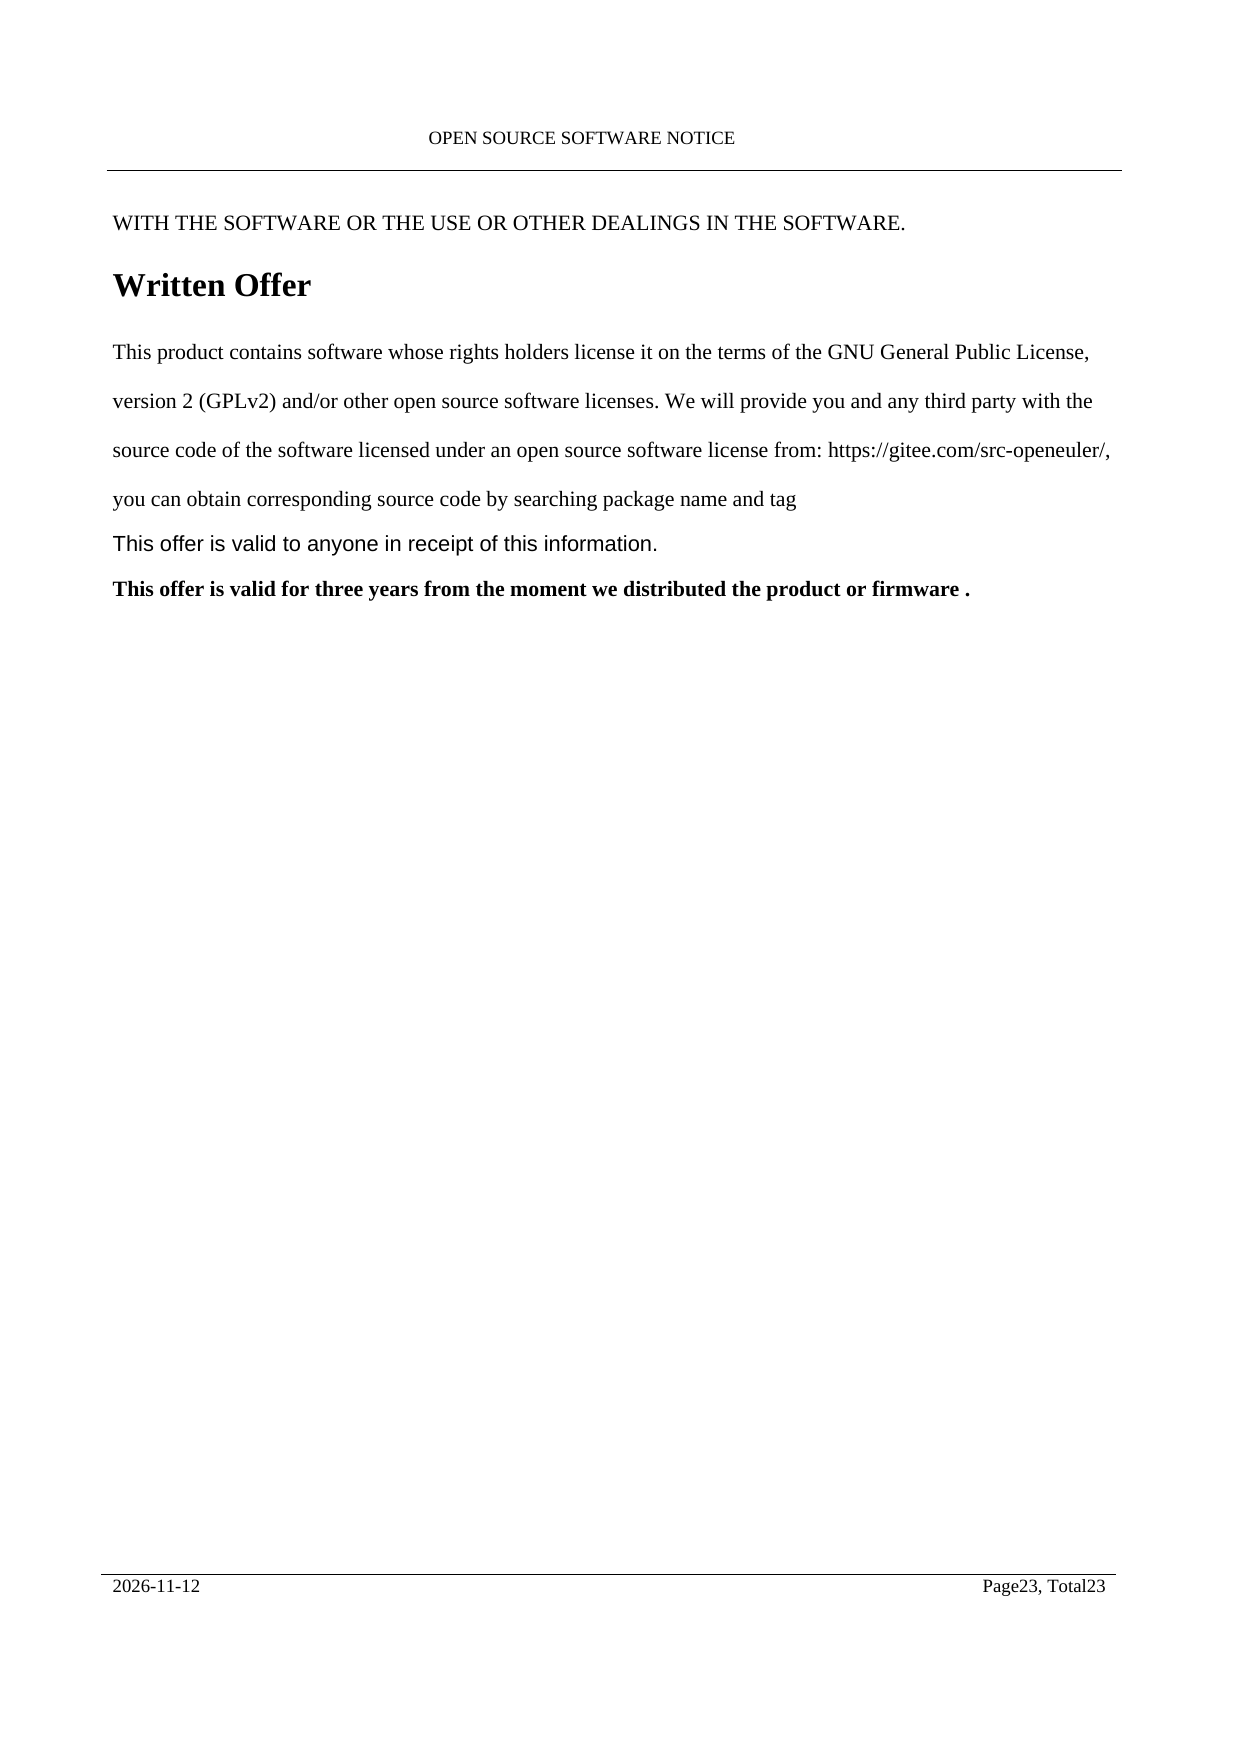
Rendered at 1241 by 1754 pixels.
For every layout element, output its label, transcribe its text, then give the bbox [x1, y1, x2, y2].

text This product contains software whose rights holders license it on the terms of the GNU General Public License, version 2 (GPLv2) and/or other open source software licenses. We will provide you and any third party with the source code of the software licensed under an open source software license from: https://gitee.com/src-openeuler/, you can obtain corresponding source code by searching package name and tag [112, 336, 1128, 514]
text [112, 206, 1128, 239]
text This offer is valid for three years from the moment we distributed the product or firmware . [112, 572, 1128, 604]
text Written Offer [112, 251, 1128, 316]
text This offer is valid to anyone in receipt of this information. [112, 527, 1128, 559]
